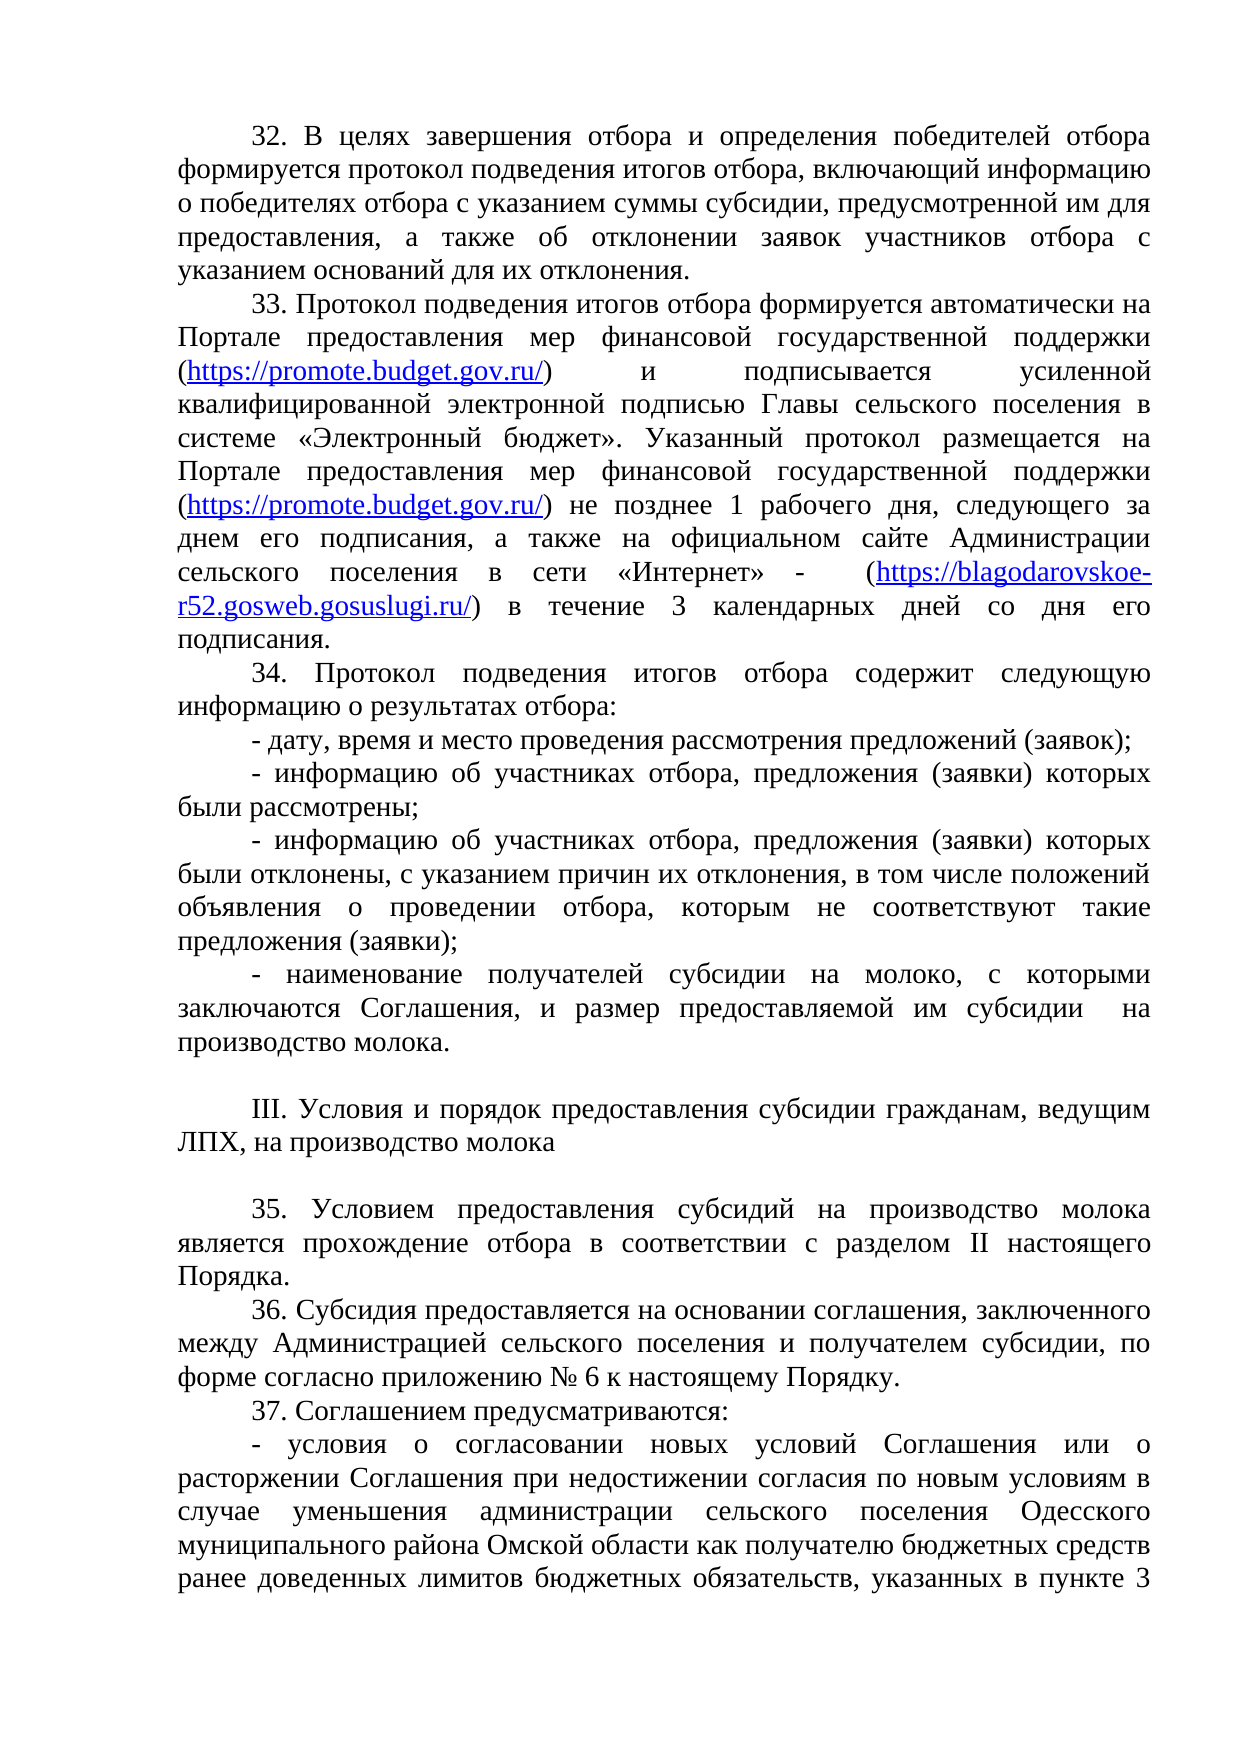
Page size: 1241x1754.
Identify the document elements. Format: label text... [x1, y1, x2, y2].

text 32. В целях завершения отбора и определения победителей отбора формируется протокол подведения итогов отбора, включающий информацию о победителях отбора с указанием суммы субсидии, предусмотренной им для предоставления, а также об отклонении заявок участников отбора с указанием оснований для их отклонения. [177, 118, 1152, 286]
text - наименование получателей субсидии на молоко, с которыми заключаются Соглашения, и размер предоставляемой им субсидии на производство молока. [177, 957, 1152, 1057]
text 33. Протокол подведения итогов отбора формируется автоматически на Портале предоставления мер финансовой государственной поддержки (https://promote.budget.gov.ru/) и подписывается усиленной квалифицированной электронной подписью Главы сельского поселения в системе «Электронный бюджет». Указанный протокол размещается на Портале предоставления мер финансовой государственной поддержки (https://promote.budget.gov.ru/) не позднее 1 рабочего дня, следующего за днем его подписания, а также на официальном сайте Администрации сельского поселения в сети «Интернет» - (https://blagodarovskoe-r52.gosweb.gosuslugi.ru/) в течение 3 календарных дней со дня его подписания. [177, 286, 1152, 655]
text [177, 1426, 1152, 1594]
text - информацию об участниках отбора, предложения (заявки) которых были отклонены, с указанием причин их отклонения, в том числе положений объявления о проведении отбора, которым не соответствуют такие предложения (заявки); [177, 822, 1152, 957]
text 36. Субсидия предоставляется на основании соглашения, заключенного между Администрацией сельского поселения и получателем субсидии, по форме согласно приложению № 6 к настоящему Порядку. [177, 1292, 1152, 1393]
text 34. Протокол подведения итогов отбора содержит следующую информацию о результатах отбора: [177, 655, 1152, 722]
text 35. Условием предоставления субсидий на производство молока является прохождение отбора в соответствии с разделом II настоящего Порядка. [177, 1191, 1152, 1292]
text - информацию об участниках отбора, предложения (заявки) которых были рассмотрены; [177, 755, 1152, 822]
text - дату, время и место проведения рассмотрения предложений (заявок); [177, 722, 1152, 755]
text III. Условия и порядок предоставления субсидии гражданам, ведущим ЛПХ, на производство молока [177, 1091, 1152, 1158]
text 37. Соглашением предусматриваются: [177, 1393, 1152, 1426]
